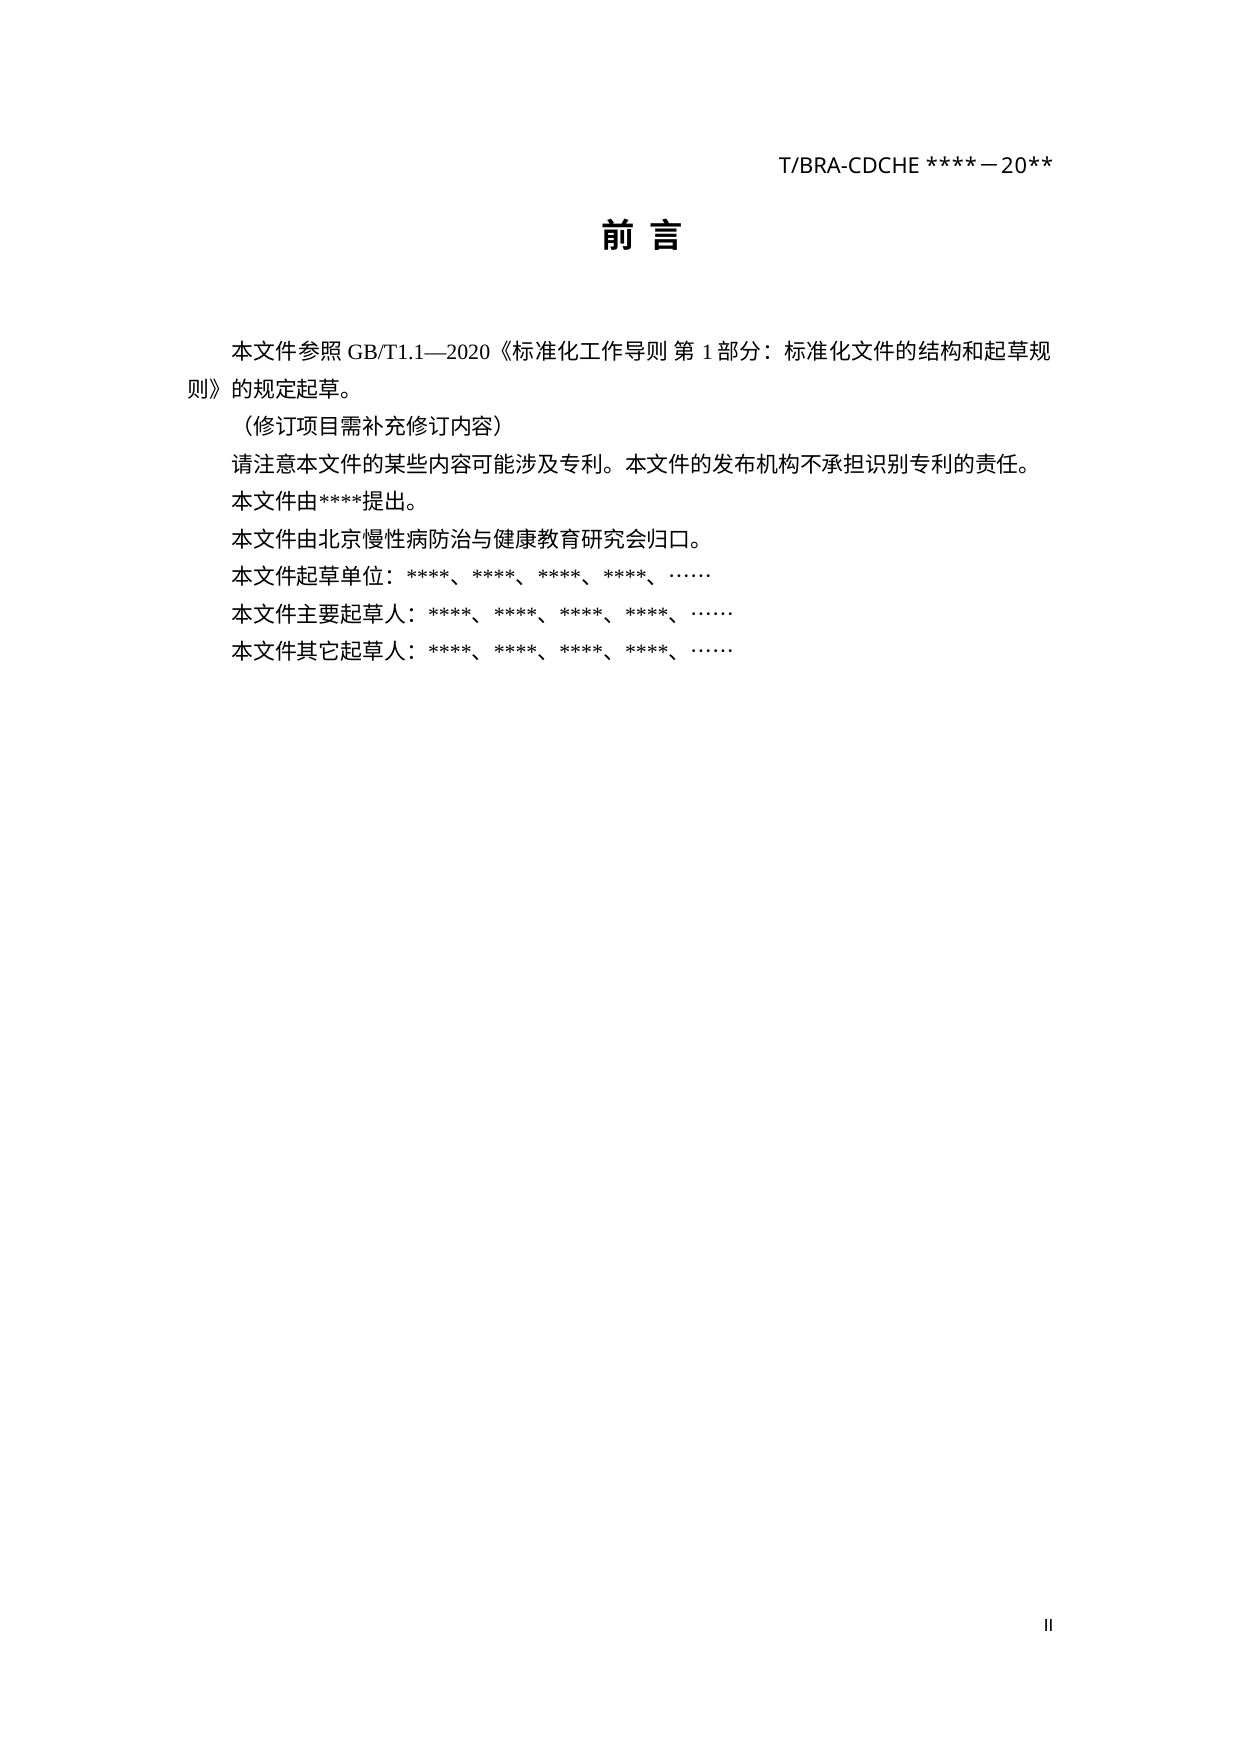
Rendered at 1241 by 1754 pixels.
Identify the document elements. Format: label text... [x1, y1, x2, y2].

text 本文件其它起草人：****、****、****、****、…… [187, 629, 1053, 667]
text 本文件主要起草人：****、****、****、****、…… [187, 592, 1053, 629]
text 本文件起草单位：****、****、****、****、…… [187, 554, 1053, 592]
text 本文件由****提出。 [187, 479, 1053, 517]
text 请注意本文件的某些内容可能涉及专利。本文件的发布机构不承担识别专利的责任。 [187, 442, 1053, 479]
text 本文件参照GB/T1.1—2020《标准化工作导则 第1部分：标准化文件的结构和起草规则》的规定起草。 [187, 329, 1053, 404]
text 前 言 [187, 217, 1053, 254]
text （修订项目需补充修订内容） [187, 404, 1053, 442]
text 本文件由北京慢性病防治与健康教育研究会归口。 [187, 517, 1053, 554]
